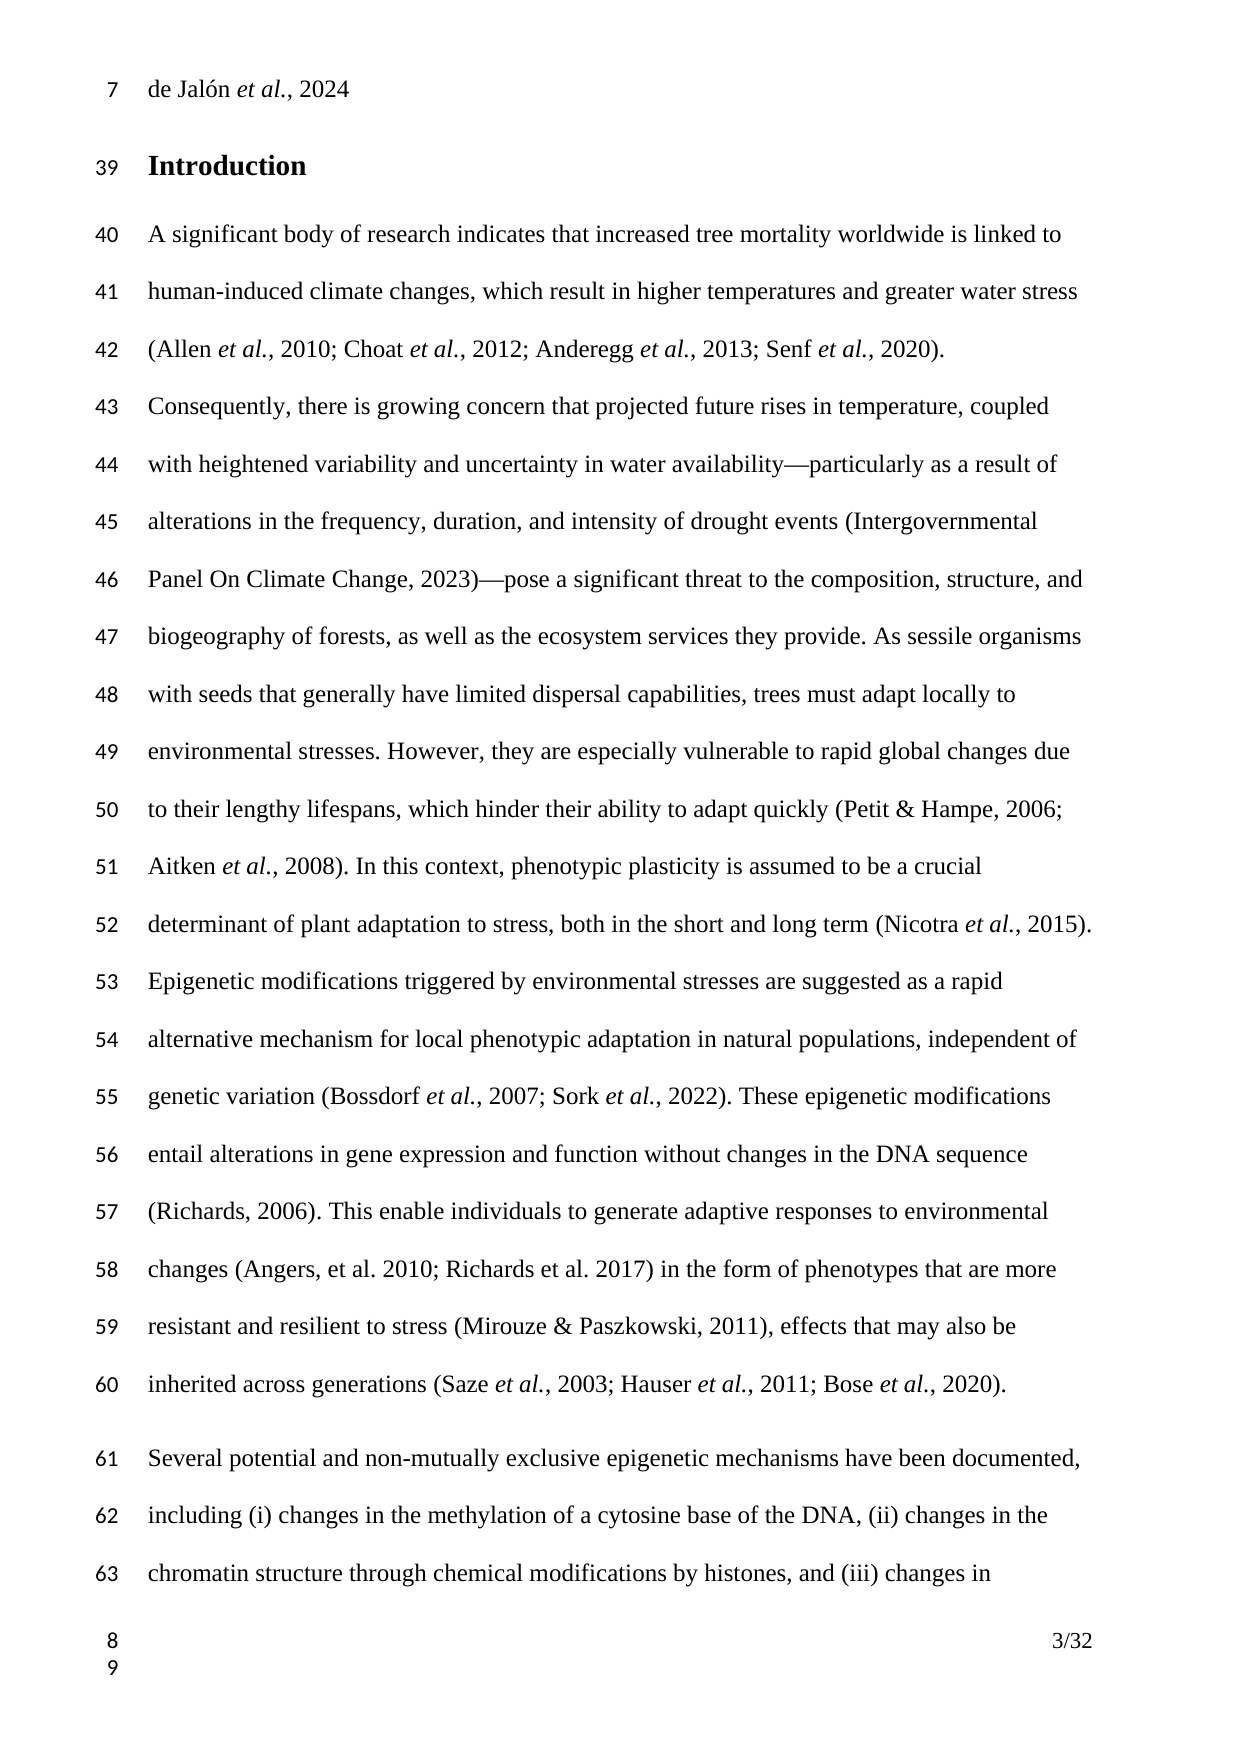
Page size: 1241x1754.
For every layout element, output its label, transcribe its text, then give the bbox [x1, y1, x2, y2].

subtitle A significant body of research indicates that increased tree mortality worldwide is linked to human-induced climate changes, which result in higher temperatures and greater water stress (Allen et al., 2010; Choat et al., 2012; Anderegg et al., 2013; Senf et al., 2020). Consequently, there is growing concern that projected future rises in temperature, coupled with heightened variability and uncertainty in water availability—particularly as a result of alterations in the frequency, duration, and intensity of drought events (Intergovernmental Panel On Climate Change, 2023)—pose a significant threat to the composition, structure, and biogeography of forests, as well as the ecosystem services they provide. As sessile organisms with seeds that generally have limited dispersal capabilities, trees must adapt locally to environmental stresses. However, they are especially vulnerable to rapid global changes due to their lengthy lifespans, which hinder their ability to adapt quickly (Petit & Hampe, 2006; Aitken et al., 2008). In this context, phenotypic plasticity is assumed to be a crucial determinant of plant adaptation to stress, both in the short and long term (Nicotra et al., 2015). Epigenetic modifications triggered by environmental stresses are suggested as a rapid alternative mechanism for local phenotypic adaptation in natural populations, independent of genetic variation (Bossdorf et al., 2007; Sork et al., 2022). These epigenetic modifications entail alterations in gene expression and function without changes in the DNA sequence (Richards, 2006). This enable individuals to generate adaptive responses to environmental changes (Angers, et al. 2010; Richards et al. 2017) in the form of phenotypes that are more resistant and resilient to stress (Mirouze & Paszkowski, 2011), effects that may also be inherited across generations (Saze et al., 2003; Hauser et al., 2011; Bose et al., 2020). [148, 219, 1092, 1398]
subtitle Introduction [148, 148, 1092, 181]
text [148, 1443, 1092, 1587]
